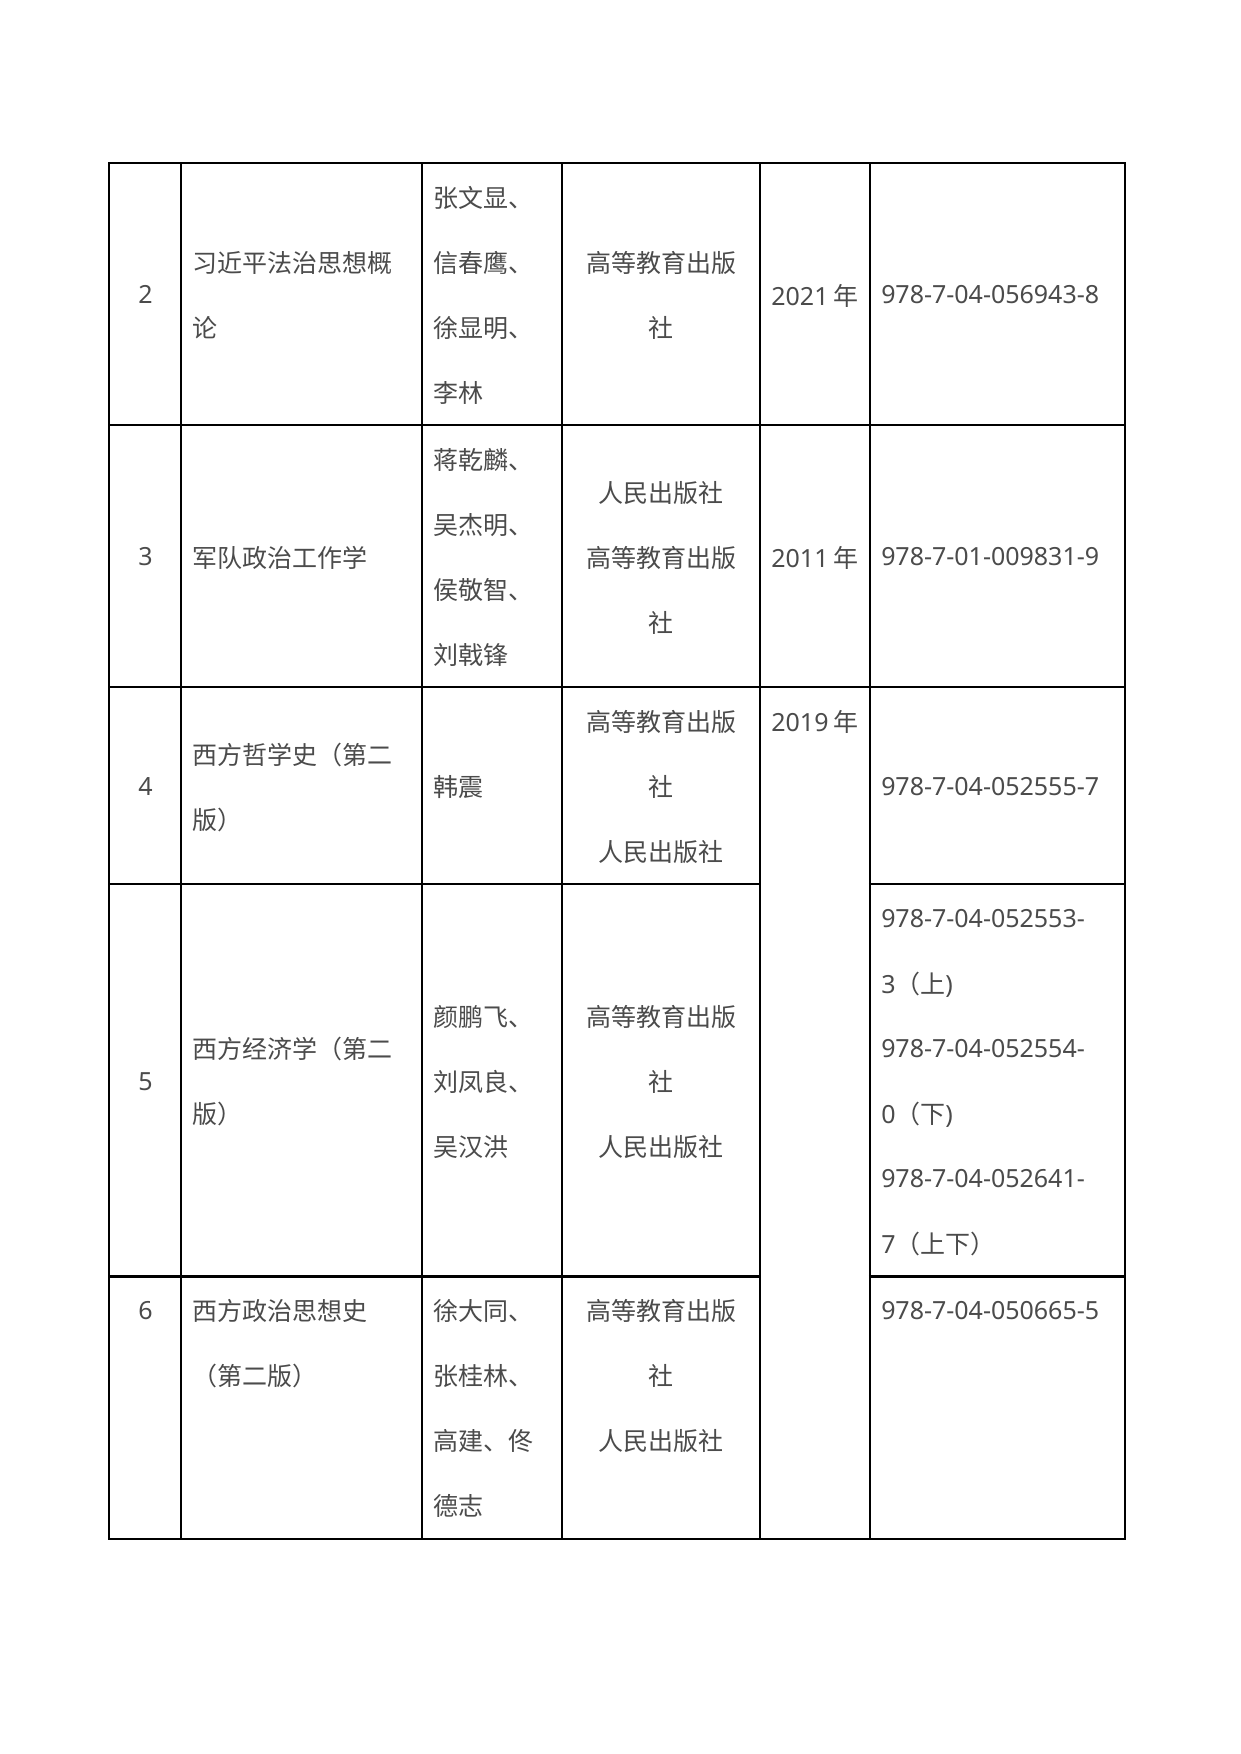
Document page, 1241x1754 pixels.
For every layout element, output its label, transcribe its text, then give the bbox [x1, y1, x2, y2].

table_cell 张文显、信春鹰、徐显明、李林 [423, 164, 561, 424]
table_cell 高等教育出版社 人民出版社 [563, 885, 759, 1275]
table_cell 西方政治思想史（第二版） [182, 1278, 421, 1537]
table_cell 3 [110, 426, 180, 686]
table_cell 西方哲学史（第二版） [182, 688, 421, 883]
table_cell 978-7-01-009831-9 [871, 426, 1124, 686]
table_cell 978-7-04-052553-3（上) 978-7-04-052554-0（下) 978-7-04-052641-7（上下） [871, 885, 1124, 1275]
table_cell 978-7-04-056943-8 [871, 164, 1124, 424]
table_cell 2021年 [761, 164, 869, 424]
table_cell 2 [110, 164, 180, 424]
table_cell 颜鹏飞、刘凤良、吴汉洪 [423, 885, 561, 1275]
table_cell 军队政治工作学 [182, 426, 421, 686]
table_cell 高等教育出版社 [563, 164, 759, 424]
table_cell 韩震 [423, 688, 561, 883]
table_cell 978-7-04-052555-7 [871, 688, 1124, 883]
table_cell 6 [110, 1278, 180, 1537]
table_cell 徐大同、张桂林、高建、佟德志 [423, 1278, 561, 1537]
table_cell 978-7-04-050665-5 [871, 1278, 1124, 1537]
table_cell 2019年 [761, 688, 869, 1537]
table_cell 蒋乾麟、吴杰明、侯敬智、刘戟锋 [423, 426, 561, 686]
table_cell 习近平法治思想概论 [182, 164, 421, 424]
table_cell 4 [110, 688, 180, 883]
table_cell 2011年 [761, 426, 869, 686]
table_cell 人民出版社 高等教育出版社 [563, 426, 759, 686]
table_cell 高等教育出版社 人民出版社 [563, 688, 759, 883]
table_cell 西方经济学（第二版） [182, 885, 421, 1275]
table_cell 5 [110, 885, 180, 1275]
table_cell 高等教育出版社 人民出版社 [563, 1278, 759, 1537]
